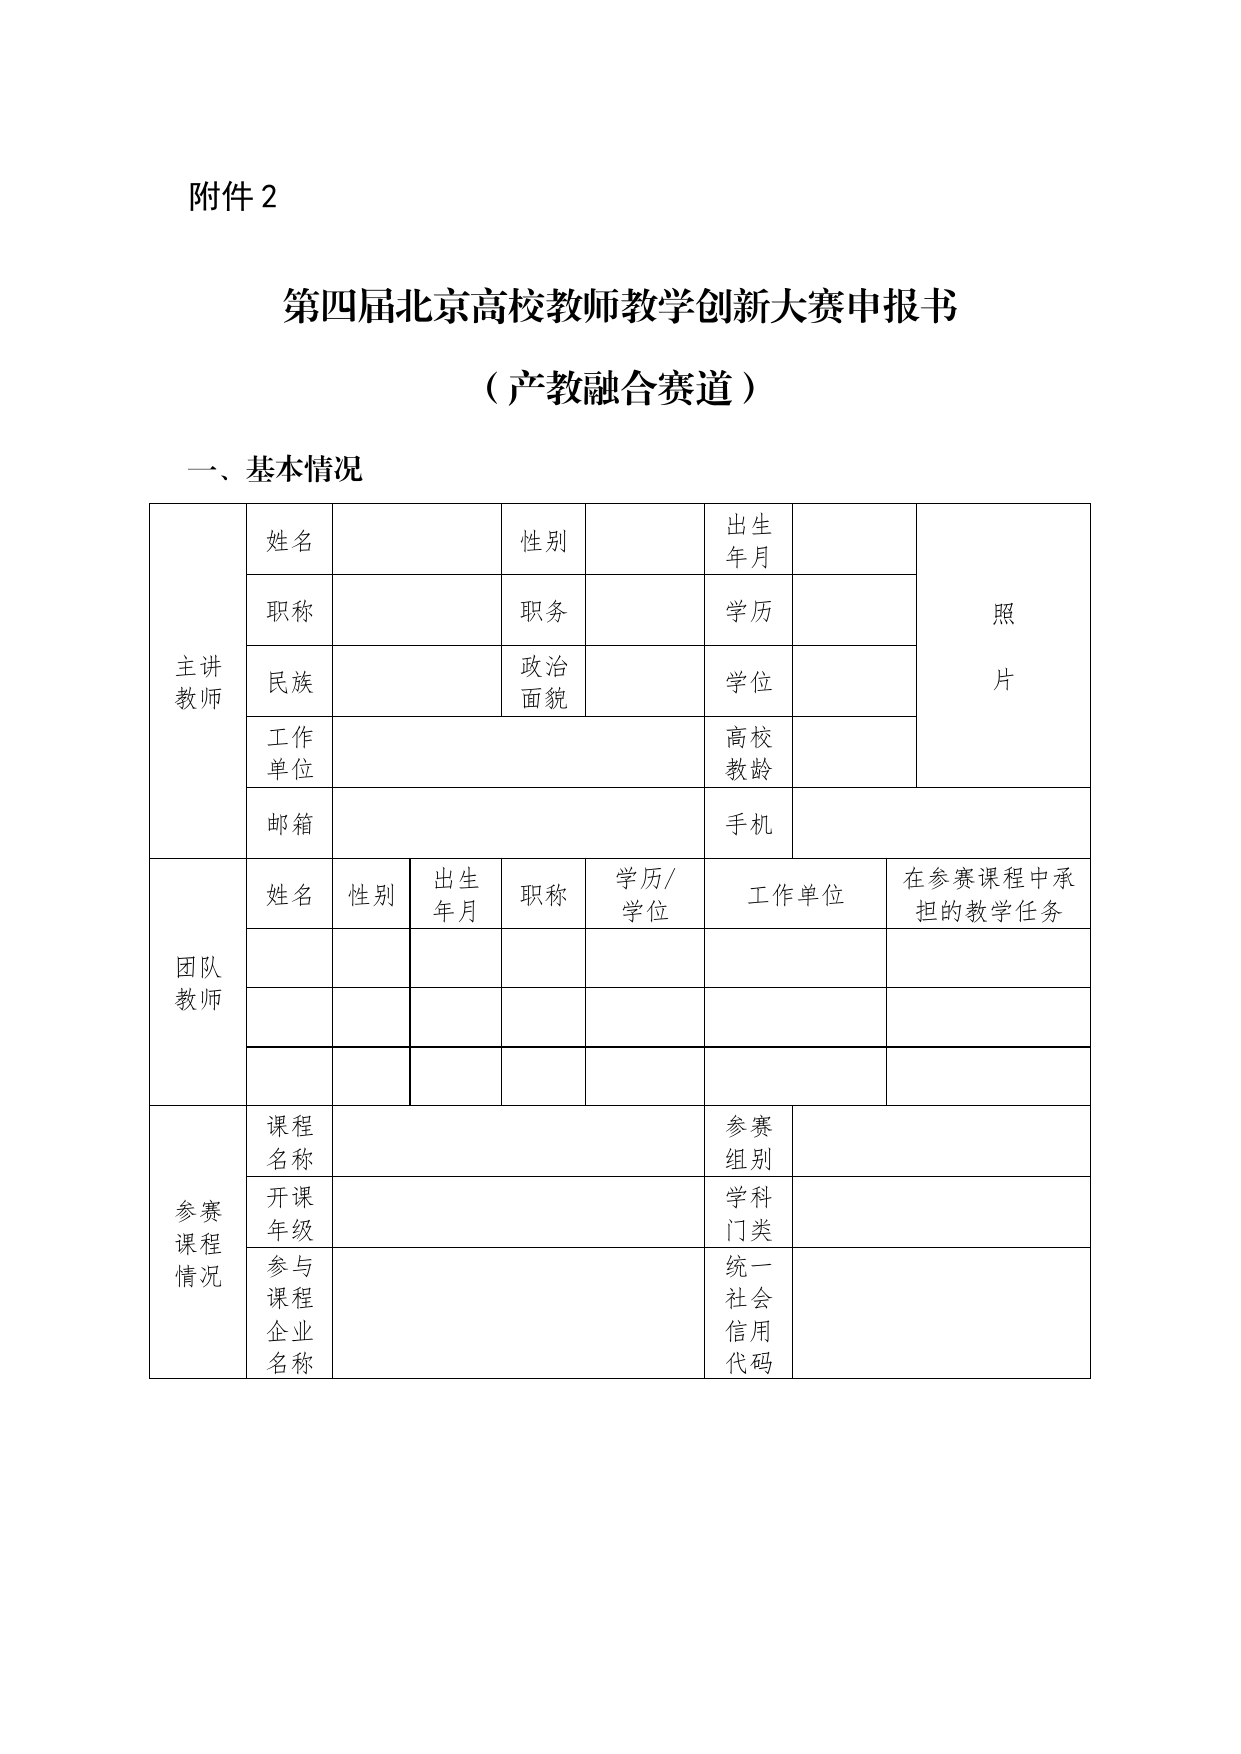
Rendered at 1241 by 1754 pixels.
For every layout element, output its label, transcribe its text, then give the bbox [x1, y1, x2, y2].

table_cell [793, 788, 1090, 857]
table_cell [586, 988, 704, 1046]
table_cell 工作单位 [705, 859, 886, 928]
table_cell 职称 [247, 575, 332, 645]
text 一、基本情况 [187, 438, 1053, 503]
table_cell [247, 929, 332, 987]
text 附件2 [187, 162, 1053, 227]
table_header 主讲教师 [150, 504, 246, 857]
table_cell [502, 1048, 585, 1105]
table_cell [333, 1248, 704, 1378]
table_cell [333, 717, 704, 787]
table_cell 性别 [333, 859, 409, 928]
table_cell [502, 929, 585, 987]
table_cell 高校教龄 [705, 717, 792, 787]
table_cell [793, 717, 916, 787]
table_cell [411, 988, 501, 1046]
table_header [586, 504, 704, 574]
table_cell [793, 1177, 1090, 1247]
table_cell [586, 1048, 704, 1105]
table_cell 民族 [247, 646, 332, 716]
table_cell [887, 988, 1090, 1046]
table_cell 职务 [502, 575, 585, 645]
table_cell 工作单位 [247, 717, 332, 787]
table_cell [705, 1048, 886, 1105]
table_cell [793, 1106, 1090, 1176]
table_header [793, 504, 916, 574]
table_cell [793, 575, 916, 645]
table_cell 政治 面貌 [502, 646, 585, 716]
table_cell 统一社会信用代码 [705, 1248, 792, 1378]
table_cell 开课 年级 [247, 1177, 332, 1247]
table_cell 出生 年月 [411, 859, 501, 928]
table_cell 参与课程企业名称 [247, 1248, 332, 1378]
table_cell [247, 988, 332, 1046]
table_cell 学历/ 学位 [586, 859, 704, 928]
table_cell [502, 988, 585, 1046]
table_header [333, 504, 501, 574]
table_cell [333, 988, 409, 1046]
table_cell 职称 [502, 859, 585, 928]
table_cell [333, 575, 501, 645]
table_cell [793, 646, 916, 716]
table_cell 手机 [705, 788, 792, 857]
table_cell [586, 929, 704, 987]
table_cell [586, 646, 704, 716]
table_cell 参赛 课程 情况 [150, 1106, 246, 1378]
table_header 姓名 [247, 504, 332, 574]
table_header 照 片 [917, 504, 1090, 787]
table_cell [793, 1248, 1090, 1378]
table_cell [887, 929, 1090, 987]
table_cell [333, 788, 704, 857]
table_cell 在参赛课程中承担的教学任务 [887, 859, 1090, 928]
table_cell [705, 988, 886, 1046]
table_header 性别 [502, 504, 585, 574]
text 第四届北京高校教师教学创新大赛申报书 [187, 276, 1053, 341]
table_cell 邮箱 [247, 788, 332, 857]
table_cell [411, 1048, 501, 1105]
table_cell [333, 929, 409, 987]
table_cell [247, 1048, 332, 1105]
table_cell 姓名 [247, 859, 332, 928]
table_cell [333, 1048, 409, 1105]
table_cell [411, 929, 501, 987]
table_cell 参赛 组别 [705, 1106, 792, 1176]
table_cell 学科 门类 [705, 1177, 792, 1247]
table_cell [333, 646, 501, 716]
table_cell [887, 1048, 1090, 1105]
text （产教融合赛道） [187, 357, 1053, 422]
table_cell 学位 [705, 646, 792, 716]
table_cell [586, 575, 704, 645]
table_cell [333, 1177, 704, 1247]
table_cell 团队教师 [150, 859, 246, 1105]
table_header 出生 年月 [705, 504, 792, 574]
table_cell 课程 名称 [247, 1106, 332, 1176]
table_cell 学历 [705, 575, 792, 645]
table_cell [333, 1106, 704, 1176]
table_cell [705, 929, 886, 987]
